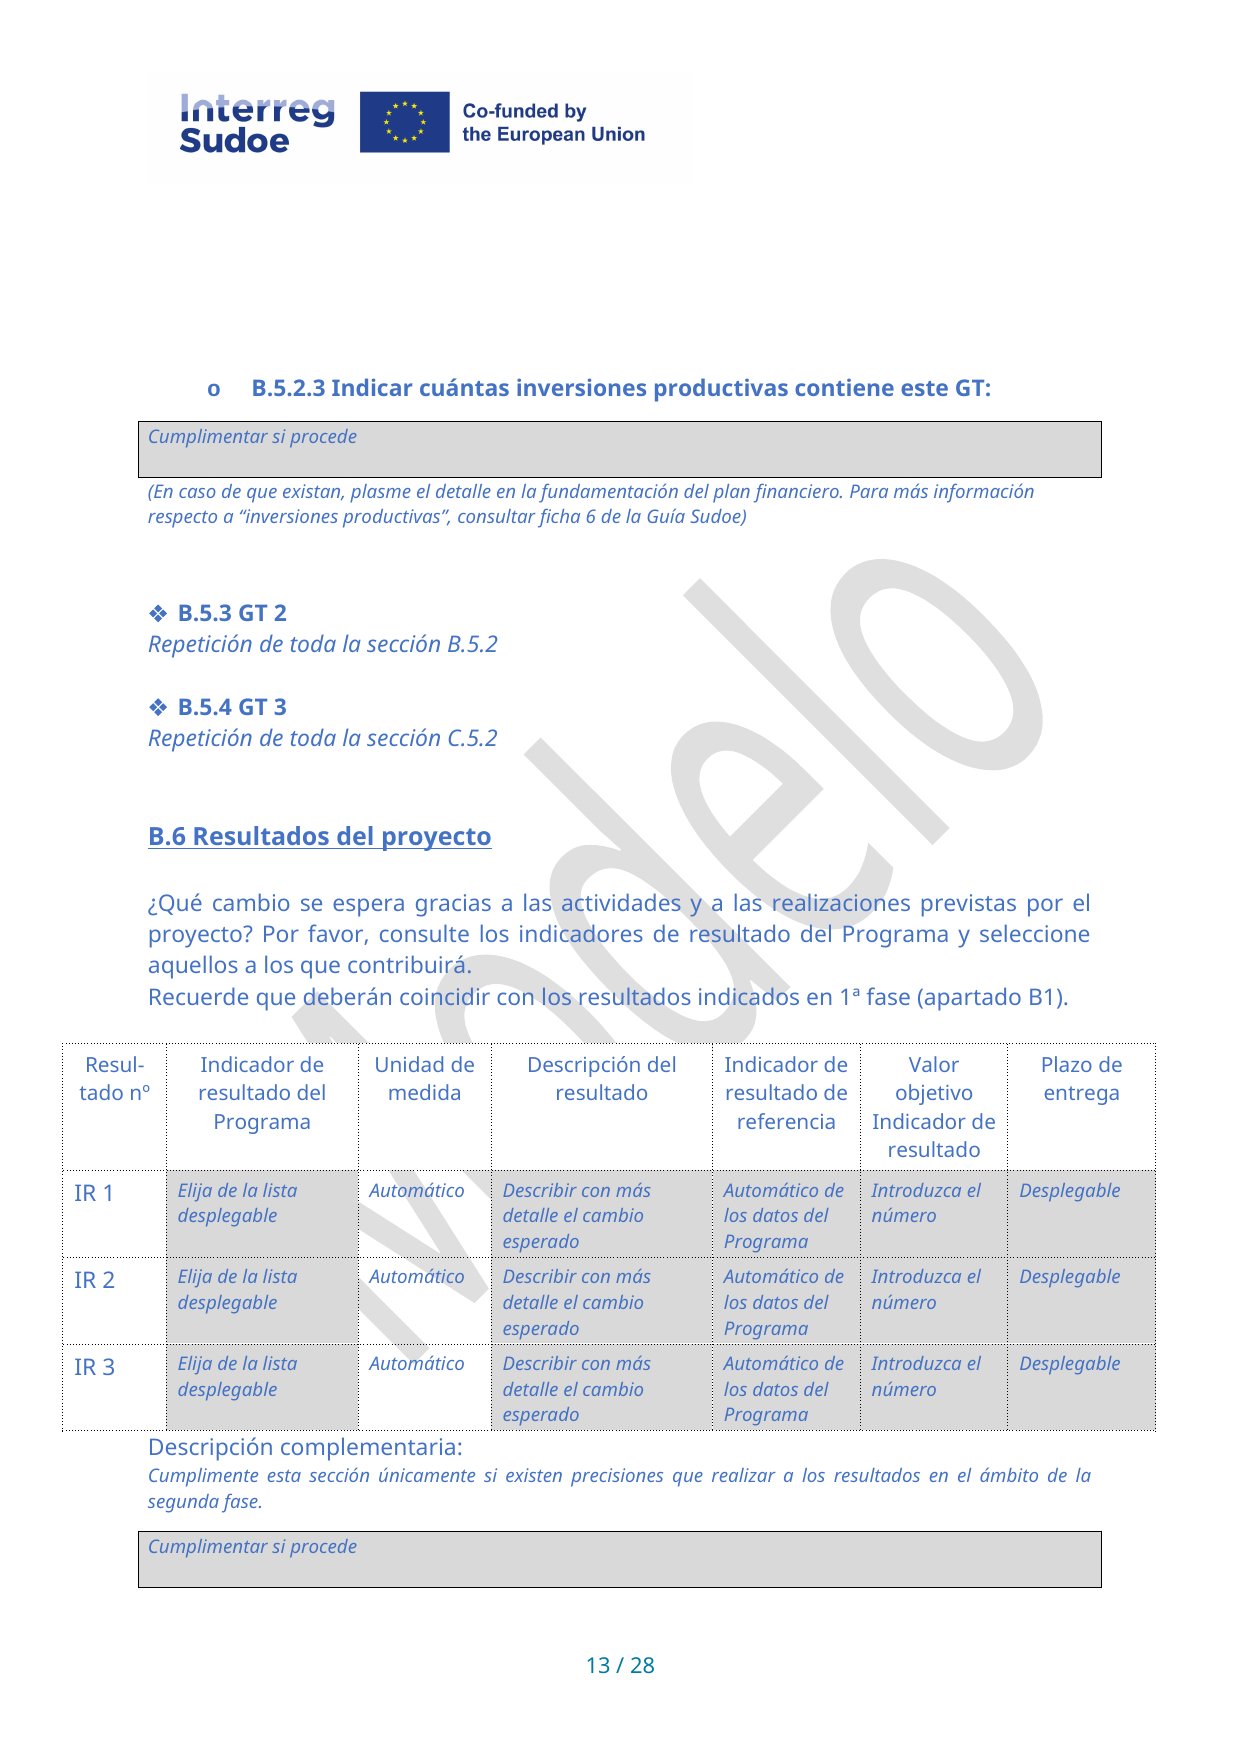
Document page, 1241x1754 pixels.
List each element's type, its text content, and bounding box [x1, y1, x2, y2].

list B.5.4 GT 3 [148, 691, 1092, 722]
table_cell Describir con más detalle el cambio esperado [491, 1344, 712, 1430]
text Descripción complementaria: [148, 1431, 1092, 1462]
table_cell Desplegable [1008, 1344, 1156, 1430]
text Cumplimente esta sección únicamente si existen precisiones que realizar a los resultados en el ámbito de la segunda fase. [148, 1462, 1092, 1513]
text Repetición de toda la sección C.5.2 [148, 722, 1092, 753]
list B.5.3 GT 2 [148, 597, 1092, 628]
table_header Descripción del resultado [491, 1043, 712, 1170]
table_header Valor objetivo Indicador de resultado [860, 1043, 1008, 1170]
text Repetición de toda la sección B.5.2 [148, 628, 1092, 660]
table_header Indicador de resultado del Programa [166, 1043, 358, 1170]
table_cell Automático de los datos del Programa [713, 1257, 860, 1343]
table_cell Automático [358, 1170, 491, 1257]
text ¿Qué cambio se espera gracias a las actividades y a las realizaciones previstas por el proyecto? Por favor, consulte los indicadores de resultado del Programa y seleccione aquellos a los que contribuirá. [148, 887, 1092, 981]
table_cell Elija de la lista desplegable [166, 1257, 358, 1343]
table_cell Introduzca el número [860, 1257, 1008, 1343]
table_cell Describir con más detalle el cambio esperado [491, 1170, 712, 1257]
table_cell IR 3 [63, 1344, 166, 1430]
table_cell Introduzca el número [860, 1344, 1008, 1430]
picture [147, 73, 693, 185]
text B.6 Resultados del proyecto [148, 819, 1092, 853]
table_cell Automático [358, 1344, 491, 1430]
table_cell Desplegable [1008, 1257, 1156, 1343]
table_cell Describir con más detalle el cambio esperado [491, 1257, 712, 1343]
table_header Plazo de entrega [1008, 1043, 1156, 1170]
table_cell Introduzca el número [860, 1170, 1008, 1257]
table_cell IR 2 [63, 1257, 166, 1343]
text (En caso de que existan, plasme el detalle en la fundamentación del plan financiero. Para más información respecto a “inversiones productivas”, consultar ficha 6 de la Guía Sudoe) [148, 478, 1092, 529]
table_header Indicador de resultado de referencia [713, 1043, 860, 1170]
table_cell Automático de los datos del Programa [713, 1170, 860, 1257]
table_header Unidad de medida [358, 1043, 491, 1170]
table_cell Elija de la lista desplegable [166, 1344, 358, 1430]
table_cell Desplegable [1008, 1170, 1156, 1257]
table_cell IR 1 [63, 1170, 166, 1257]
list B.5.2.3 Indicar cuántas inversiones productivas contiene este GT: [207, 372, 1092, 404]
text Cumplimentar si procede [139, 1532, 1101, 1556]
table_header Resul-tado nº [63, 1043, 166, 1170]
table_cell Automático de los datos del Programa [713, 1344, 860, 1430]
table_cell Automático [358, 1257, 491, 1343]
text Recuerde que deberán coincidir con los resultados indicados en 1ª fase (apartado B1). [148, 981, 1092, 1012]
table_cell Elija de la lista desplegable [166, 1170, 358, 1257]
text Cumplimentar si procede [139, 422, 1101, 446]
